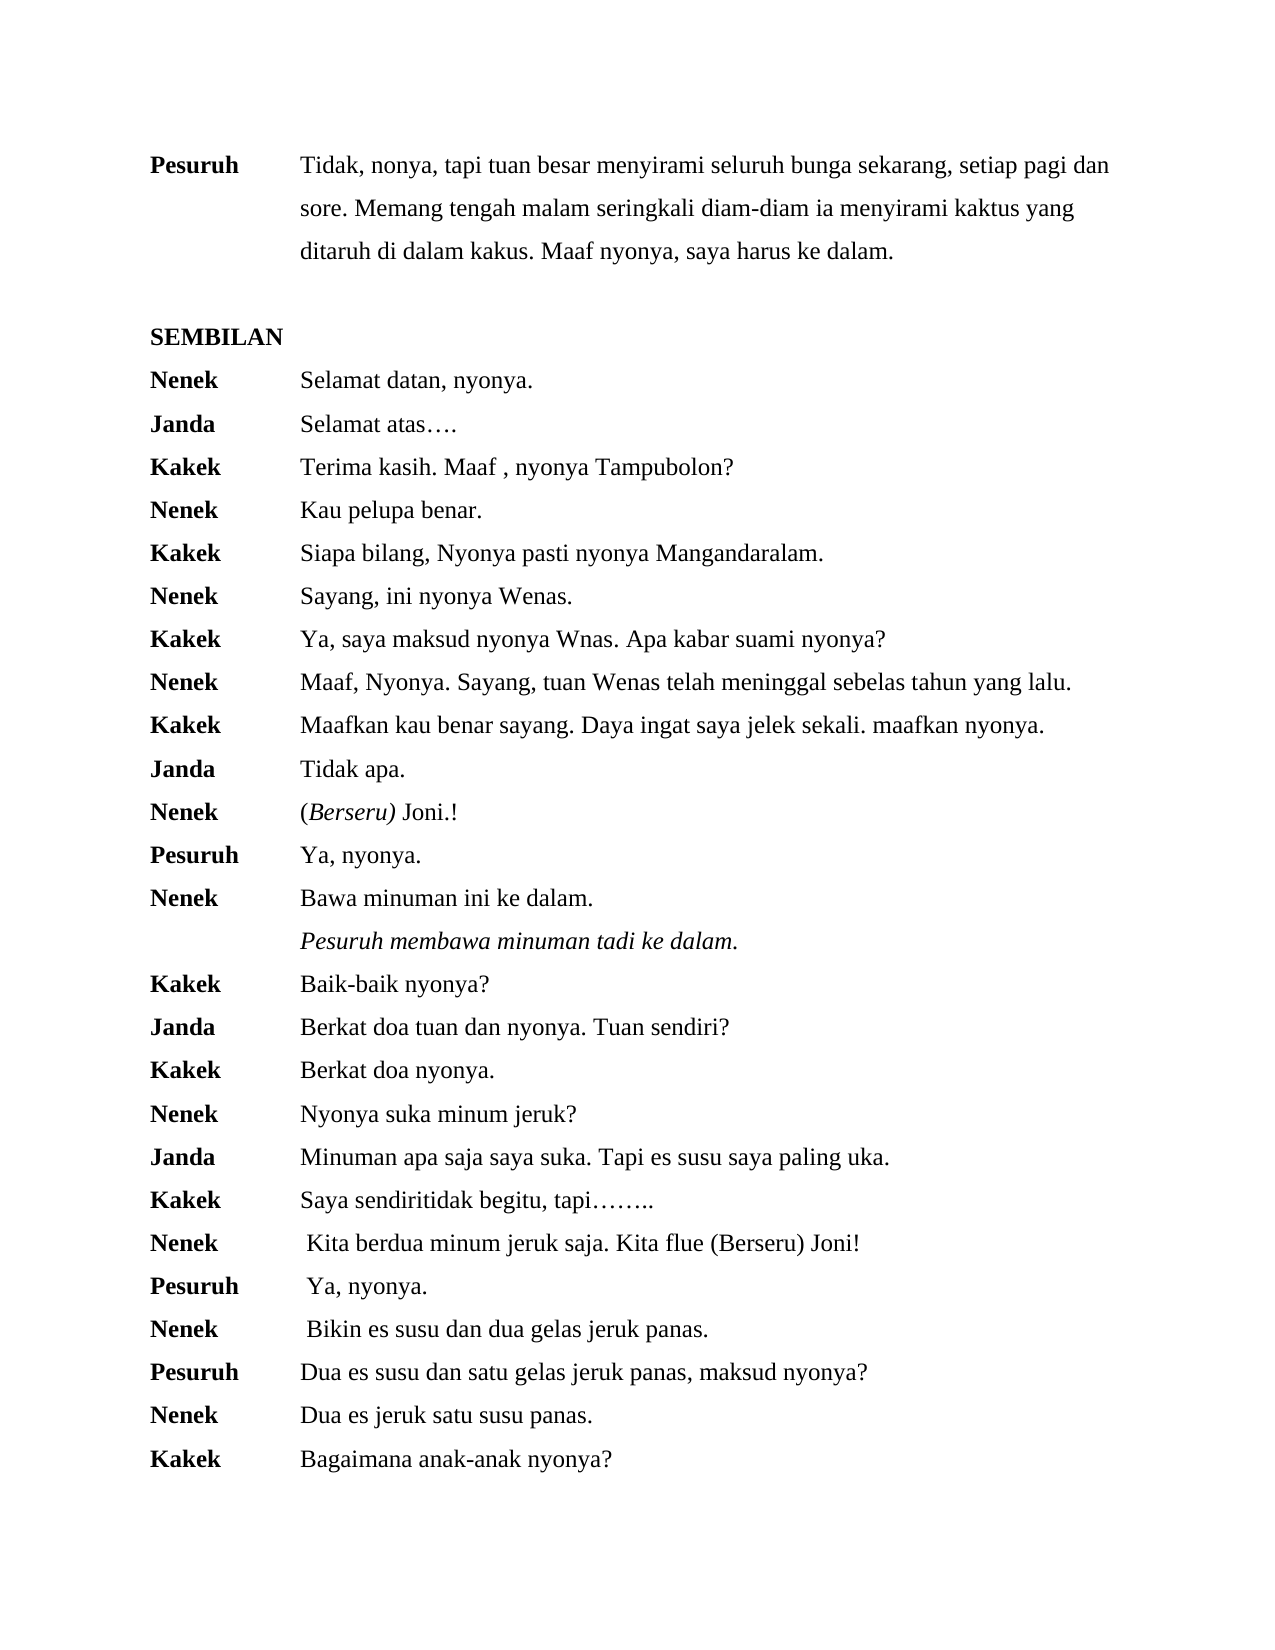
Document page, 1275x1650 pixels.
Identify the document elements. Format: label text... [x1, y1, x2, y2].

text Pesuruh Tidak, nonya, tapi tuan besar menyirami seluruh bunga sekarang, setiap pagi dan sore. Memang tengah malam seringkali diam-diam ia menyirami kaktus yang ditaruh di dalam kakus. Maaf nyonya, saya harus ke dalam. [150, 150, 1125, 265]
text Pesuruh membawa minuman tadi ke dalam. [225, 926, 1125, 955]
text SEMBILAN Nenek Selamat datan, nyonya. Janda Selamat atas…. Kakek Terima kasih. Maaf , nyonya Tampubolon? Nenek Kau pelupa benar. Kakek Siapa bilang, Nyonya pasti nyonya Mangandaralam. Nenek Sayang, ini nyonya Wenas. Kakek Ya, saya maksud nyonya Wnas. Apa kabar suami nyonya? Nenek Maaf, Nyonya. Sayang, tuan Wenas telah meninggal sebelas tahun yang lalu. Kakek Maafkan kau benar sayang. Daya ingat saya jelek sekali. maafkan nyonya. Janda Tidak apa. Nenek (Berseru) Joni.! Pesuruh Ya, nyonya. Nenek Bawa minuman ini ke dalam. [150, 279, 1125, 912]
text Kakek Baik-baik nyonya? Janda Berkat doa tuan dan nyonya. Tuan sendiri? Kakek Berkat doa nyonya. Nenek Nyonya suka minum jeruk? Janda Minuman apa saja saya suka. Tapi es susu saya paling uka. Kakek Saya sendiritidak begitu, tapi…….. Nenek Kita berdua minum jeruk saja. Kita flue (Berseru) Joni! Pesuruh Ya, nyonya. Nenek Bikin es susu dan dua gelas jeruk panas. Pesuruh Dua es susu dan satu gelas jeruk panas, maksud nyonya? Nenek Dua es jeruk satu susu panas. Kakek Bagaimana anak-anak nyonya? [150, 969, 1125, 1472]
